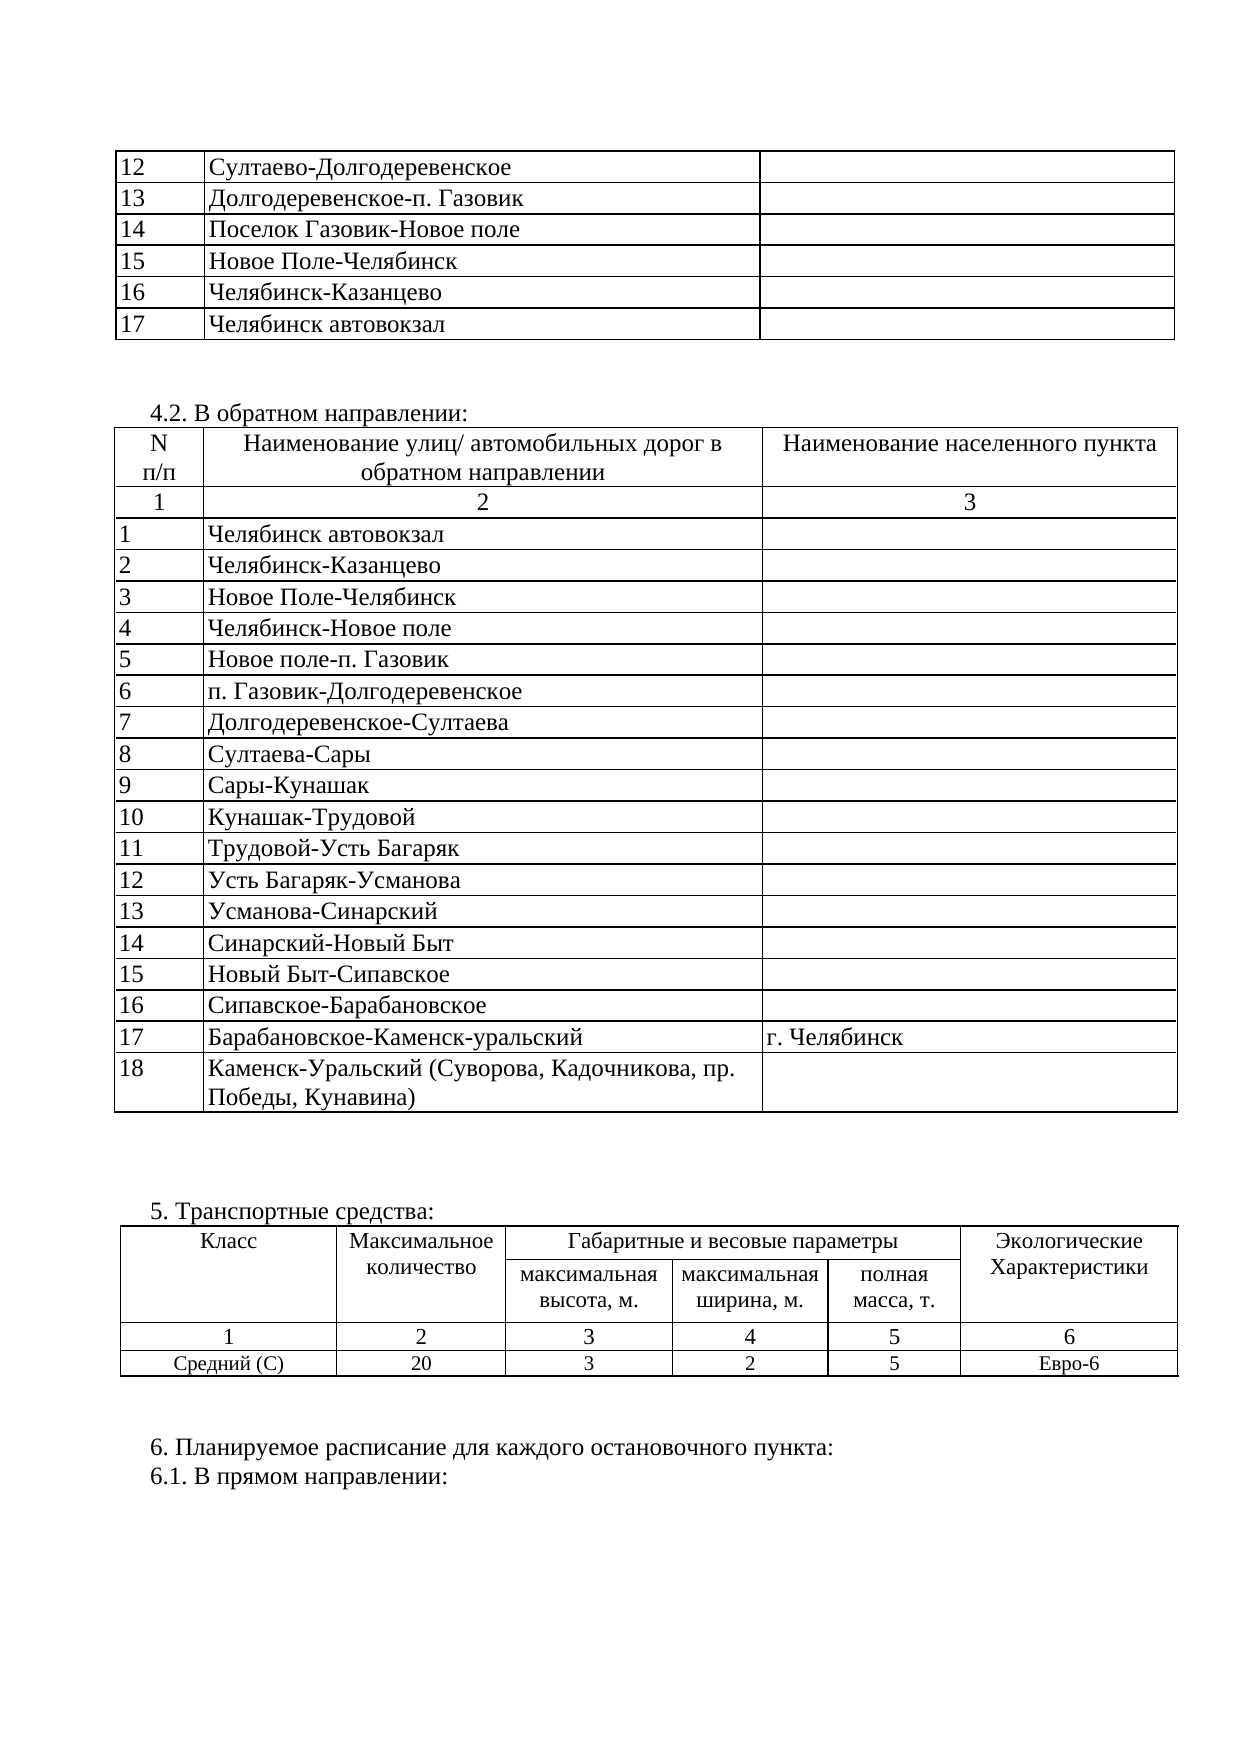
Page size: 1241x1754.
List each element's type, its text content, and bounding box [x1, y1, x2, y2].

table_cell 4 [115, 613, 203, 643]
table_cell 9 [115, 770, 203, 800]
table_cell 5 [115, 644, 203, 674]
table_cell 5 [829, 1351, 960, 1375]
table_cell [763, 800, 1177, 832]
table_header N п/п [115, 428, 203, 486]
table_cell 13 [115, 896, 203, 926]
table_cell [763, 517, 1177, 548]
table_cell [763, 611, 1177, 643]
table_cell 20 [337, 1351, 505, 1375]
table_cell Челябинск-Казанцево [204, 550, 762, 580]
table_cell Барабановское-Каменск-уральский [204, 1022, 762, 1052]
text 6.1. В прямом направлении: [150, 1461, 1090, 1489]
table_cell 2 [204, 487, 762, 517]
table_cell Новый Быт-Сипавское [204, 959, 762, 989]
table_cell 3 [506, 1323, 672, 1350]
table_cell [761, 246, 1174, 276]
table_cell 8 [115, 738, 203, 769]
table_cell полная масса, т. [829, 1260, 960, 1322]
table_cell Челябинск-Казанцево [205, 277, 759, 307]
table_header Максимальное количество [337, 1227, 505, 1322]
table_cell [761, 152, 1174, 181]
table_cell Новое поле-п. Газовик [204, 645, 762, 674]
table_cell [763, 674, 1177, 706]
table_cell Сипавское-Барабановское [204, 991, 762, 1020]
table_cell 7 [115, 707, 203, 737]
table_cell 3 [506, 1351, 672, 1375]
table_cell [761, 215, 1174, 244]
table_cell 15 [115, 959, 203, 989]
table_cell Усть Багаряк-Усманова [204, 865, 762, 894]
table_cell 3 [763, 486, 1177, 517]
table_cell 1 [121, 1323, 336, 1350]
table_header Наименование населенного пункта [763, 428, 1177, 486]
table_cell 16 [117, 277, 204, 307]
table_cell Челябинск-Новое поле [204, 613, 762, 643]
table_cell 12 [117, 152, 204, 181]
table_cell 12 [115, 864, 203, 894]
table_header Наименование улиц/ автомобильных дорог в обратном направлении [204, 428, 762, 486]
table_cell [763, 549, 1177, 580]
table_cell Султаева-Сары [204, 739, 762, 769]
table_cell Усманова-Синарский [204, 896, 762, 926]
table_cell [763, 769, 1177, 800]
table_cell Челябинск автовокзал [205, 309, 759, 339]
table_cell [761, 277, 1174, 307]
table_cell 6 [961, 1323, 1177, 1350]
table_cell Евро-6 [961, 1351, 1177, 1375]
table_cell 6 [115, 675, 203, 706]
text 5. Транспортные средства: [150, 1196, 1090, 1225]
table_cell 17 [117, 309, 204, 339]
table_cell Долгодеревенское-Султаева [204, 707, 762, 737]
table_cell Новое Поле-Челябинск [204, 582, 762, 611]
table_cell 14 [117, 215, 204, 244]
table_cell Челябинск автовокзал [204, 519, 762, 548]
table_cell 2 [115, 550, 203, 580]
table_cell максимальная ширина, м. [673, 1260, 827, 1322]
table_cell 3 [115, 581, 203, 611]
table_cell Каменск-Уральский (Суворова, Кадочникова, пр. Победы, Кунавина) [204, 1053, 762, 1111]
table_cell [763, 643, 1177, 674]
table_cell Средний (С) [121, 1351, 336, 1375]
table_cell п. Газовик-Долгодеревенское [204, 676, 762, 706]
text 4.2. В обратном направлении: [150, 398, 1090, 427]
table_cell Кунашак-Трудовой [204, 802, 762, 832]
table_cell Новое Поле-Челябинск [205, 246, 759, 276]
table_cell максимальная высота, м. [506, 1260, 672, 1322]
table_header Экологические Характеристики [961, 1227, 1177, 1322]
table_cell 13 [117, 183, 204, 213]
table_cell [763, 580, 1177, 611]
table_cell [763, 1052, 1177, 1111]
table_cell 10 [115, 801, 203, 832]
table_cell Долгодеревенское-п. Газовик [205, 183, 759, 213]
table_cell Сары-Кунашак [204, 770, 762, 800]
table_cell 2 [337, 1323, 505, 1350]
table_cell 4 [673, 1323, 827, 1350]
table_cell 14 [115, 927, 203, 957]
text 6. Планируемое расписание для каждого остановочного пункта: [150, 1432, 1090, 1461]
table_header Габаритные и весовые параметры [506, 1227, 960, 1258]
table_cell Султаево-Долгодеревенское [205, 152, 759, 181]
table_cell Синарский-Новый Быт [204, 928, 762, 957]
table_header Класс [121, 1227, 336, 1322]
table_cell [763, 989, 1177, 1020]
table_cell [763, 926, 1177, 957]
table_cell 2 [673, 1351, 827, 1375]
table_cell [763, 706, 1177, 737]
table_cell 11 [115, 833, 203, 863]
table_cell 1 [115, 518, 203, 548]
table_cell 5 [829, 1323, 960, 1350]
table_cell [763, 895, 1177, 926]
table_cell 17 [115, 1021, 203, 1052]
table_cell [761, 309, 1174, 339]
table_cell [763, 737, 1177, 769]
table_cell 18 [115, 1053, 203, 1111]
table_cell 16 [115, 990, 203, 1020]
table_cell Трудовой-Усть Багаряк [204, 833, 762, 863]
table_cell [763, 832, 1177, 863]
table_cell г. Челябинск [763, 1020, 1177, 1052]
table_cell Поселок Газовик-Новое поле [205, 215, 759, 244]
table_cell [763, 863, 1177, 894]
table_cell 1 [115, 487, 203, 517]
table_cell [763, 958, 1177, 989]
table_cell [761, 183, 1174, 213]
table_cell 15 [117, 246, 204, 276]
